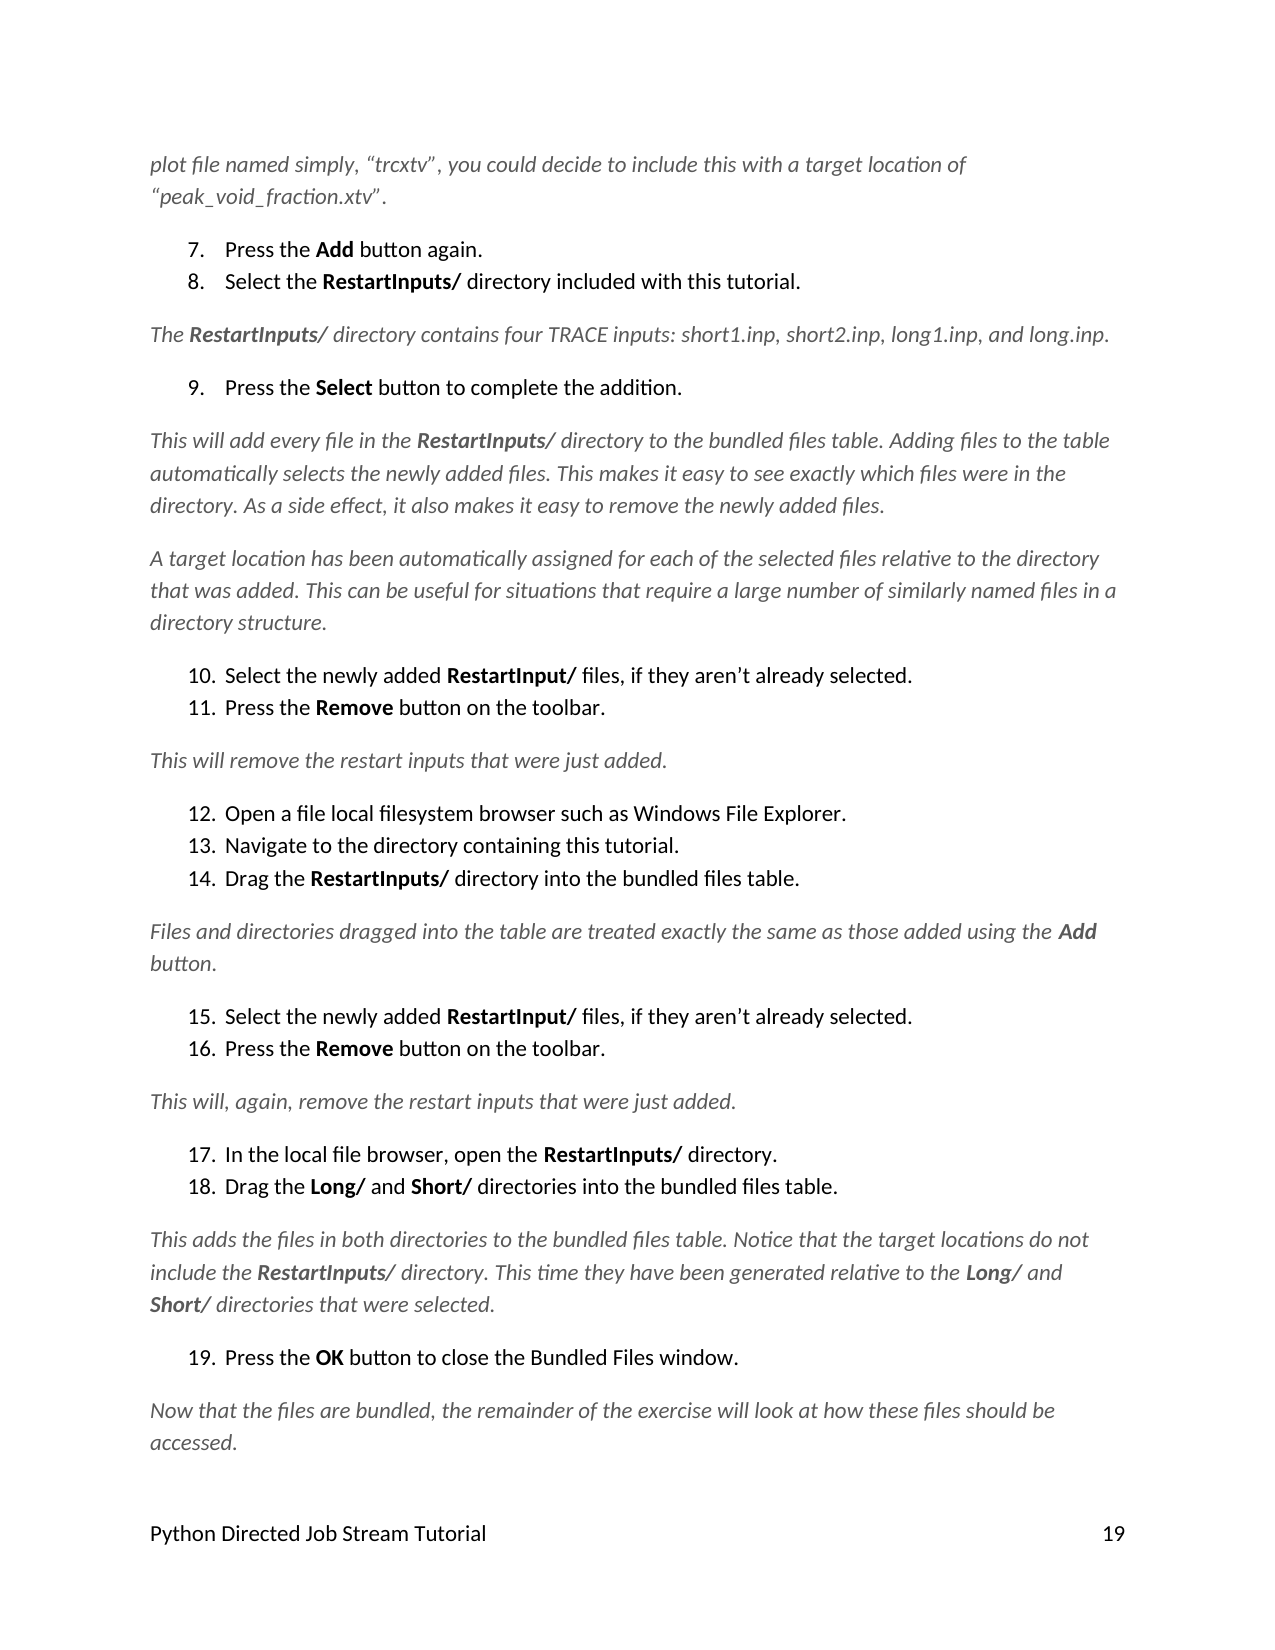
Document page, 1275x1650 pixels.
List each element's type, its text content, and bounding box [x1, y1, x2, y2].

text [150, 150, 1125, 210]
list Drag the Long/ and Short/ directories into the bundled files table. [187, 1172, 1125, 1201]
text Now that the files are bundled, the remainder of the exercise will look at how these files should be accessed. [150, 1396, 1125, 1456]
list Select the newly added RestartInput/ files, if they aren’t already selected. [187, 1002, 1125, 1030]
list Press the Remove button on the toolbar. [187, 693, 1125, 721]
list In the local file browser, open the RestartInputs/ directory. [187, 1140, 1125, 1168]
list Navigate to the directory containing this tutorial. [187, 832, 1125, 860]
text This adds the files in both directories to the bundled files table. Notice that the target locations do not include the RestartInputs/ directory. This time they have been generated relative to the Long/ and Short/ directories that were selected. [150, 1226, 1125, 1318]
text This will remove the restart inputs that were just added. [150, 746, 1125, 774]
list Press the Remove button on the toolbar. [187, 1034, 1125, 1062]
list Open a file local filesystem browser such as Windows File Explorer. [187, 799, 1125, 827]
text The RestartInputs/ directory contains four TRACE inputs: short1.inp, short2.inp, long1.inp, and long.inp. [150, 320, 1125, 348]
list Drag the RestartInputs/ directory into the bundled files table. [187, 864, 1125, 892]
list Select the RestartInputs/ directory included with this tutorial. [187, 267, 1125, 295]
list Press the Select button to complete the addition. [187, 373, 1125, 401]
list Press the OK button to close the Bundled Files window. [187, 1343, 1125, 1371]
text This will add every file in the RestartInputs/ directory to the bundled files table. Adding files to the table automatically selects the newly added files. This makes it easy to see exactly which files were in the directory. As a side effect, it also makes it easy to remove the newly added files. [150, 426, 1125, 519]
text A target location has been automatically assigned for each of the selected files relative to the directory that was added. This can be useful for situations that require a large number of similarly named files in a directory structure. [150, 544, 1125, 636]
text Files and directories dragged into the table are treated exactly the same as those added using the Add button. [150, 917, 1125, 977]
list Press the Add button again. [187, 235, 1125, 263]
text This will, again, remove the restart inputs that were just added. [150, 1087, 1125, 1115]
list Select the newly added RestartInput/ files, if they aren’t already selected. [187, 661, 1125, 689]
